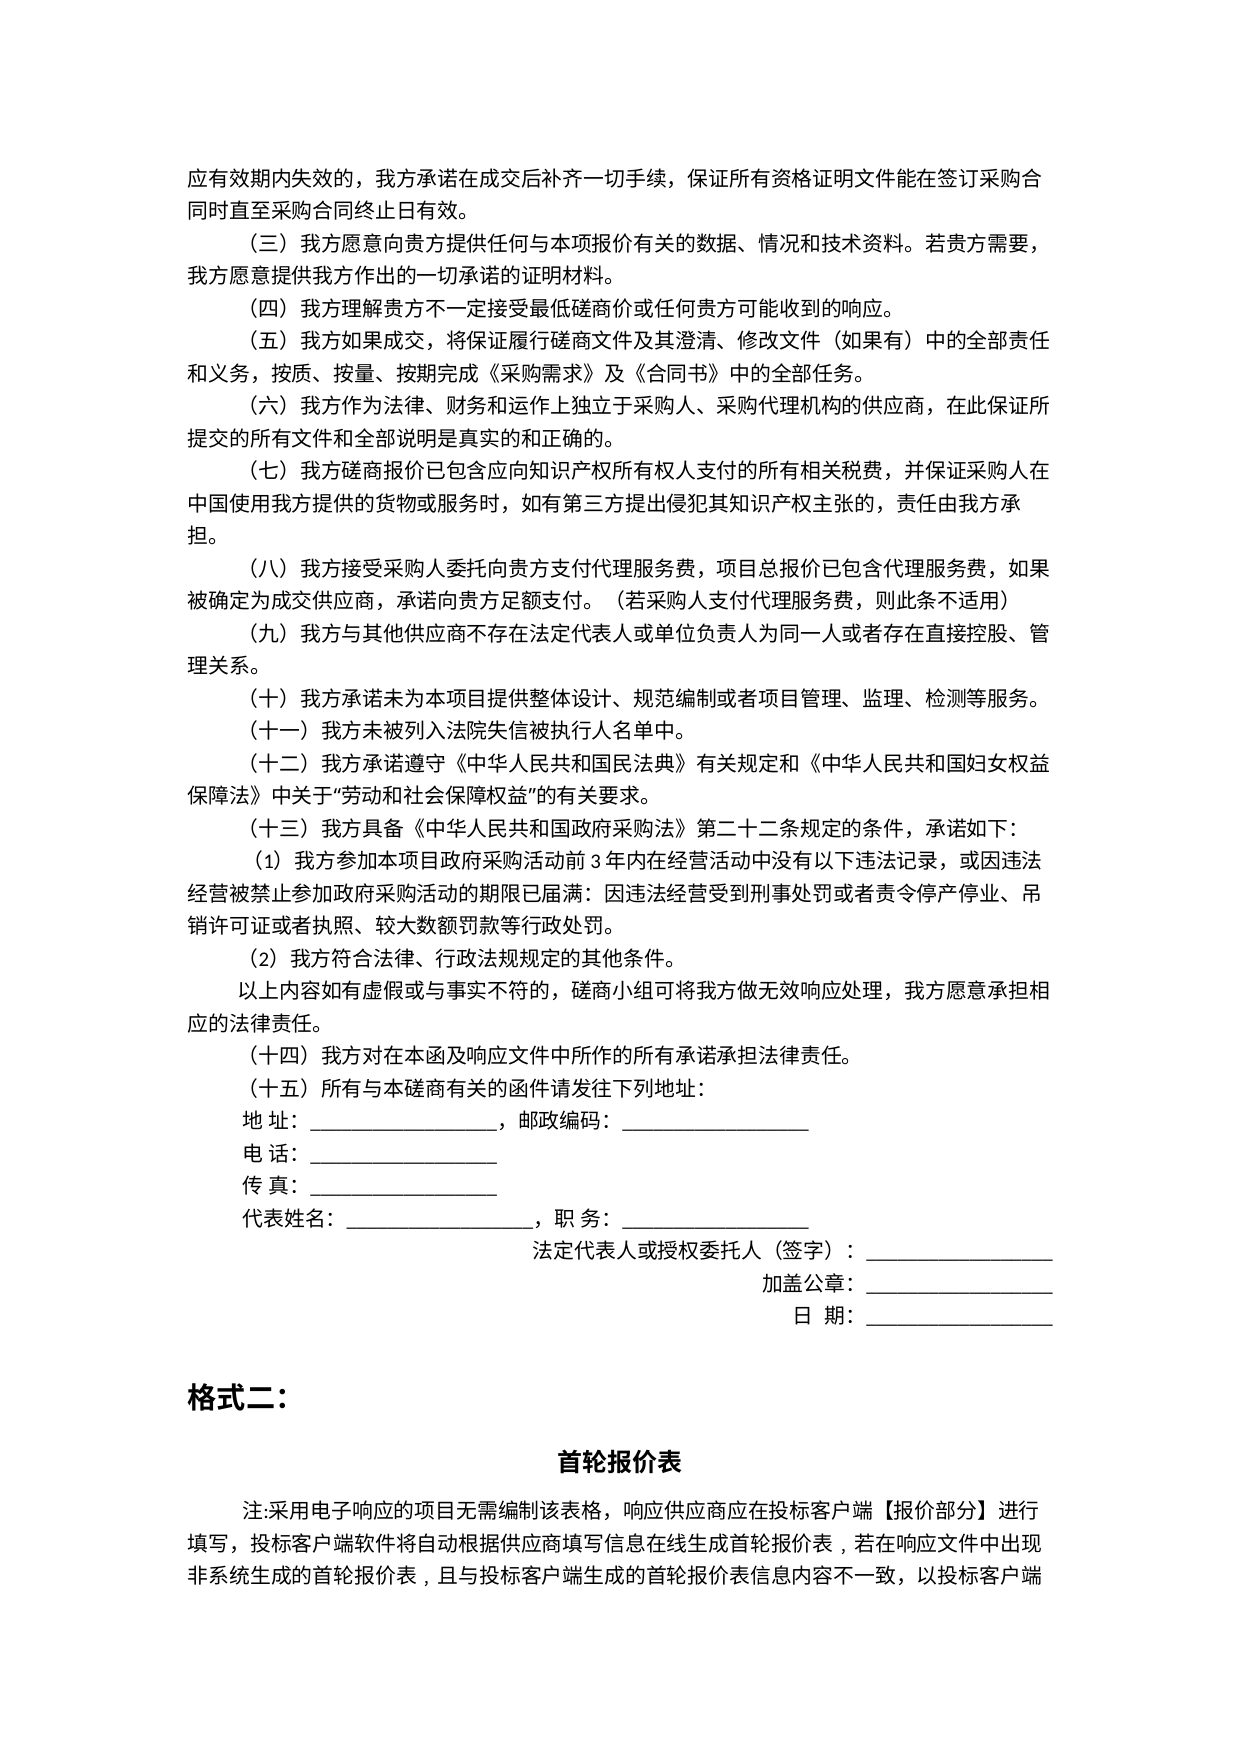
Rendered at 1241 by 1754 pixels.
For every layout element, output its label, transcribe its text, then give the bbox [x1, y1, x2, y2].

text 首轮报价表 [187, 1429, 1053, 1494]
text （七）我方磋商报价已包含应向知识产权所有权人支付的所有相关税费，并保证采购人在中国使用我方提供的货物或服务时，如有第三方提出侵犯其知识产权主张的，责任由我方承担。 [187, 454, 1053, 552]
text 代表姓名：__________________，职 务：__________________ [187, 1202, 1053, 1234]
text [187, 162, 1053, 227]
text （三）我方愿意向贵方提供任何与本项报价有关的数据、情况和技术资料。若贵方需要，我方愿意提供我方作出的一切承诺的证明材料。 [187, 227, 1053, 292]
text 日 期：__________________ [187, 1299, 1053, 1332]
text 以上内容如有虚假或与事实不符的，磋商小组可将我方做无效响应处理，我方愿意承担相应的法律责任。 [187, 974, 1053, 1039]
text 加盖公章：__________________ [187, 1267, 1053, 1299]
text 地 址：__________________，邮政编码：__________________ [187, 1104, 1053, 1137]
text （六）我方作为法律、财务和运作上独立于采购人、采购代理机构的供应商，在此保证所提交的所有文件和全部说明是真实的和正确的。 [187, 389, 1053, 454]
text 格式二： [187, 1364, 1053, 1429]
text （四）我方理解贵方不一定接受最低磋商价或任何贵方可能收到的响应。 [187, 292, 1053, 324]
text （十二）我方承诺遵守《中华人民共和国民法典》有关规定和《中华人民共和国妇女权益保障法》中关于“劳动和社会保障权益”的有关要求。 [187, 747, 1053, 812]
text 法定代表人或授权委托人（签字）：__________________ [187, 1234, 1053, 1267]
text 传 真：__________________ [187, 1169, 1053, 1202]
text （十四）我方对在本函及响应文件中所作的所有承诺承担法律责任。 [187, 1039, 1053, 1072]
text （九）我方与其他供应商不存在法定代表人或单位负责人为同一人或者存在直接控股、管理关系。 [187, 617, 1053, 682]
text （八）我方接受采购人委托向贵方支付代理服务费，项目总报价已包含代理服务费，如果被确定为成交供应商，承诺向贵方足额支付。（若采购人支付代理服务费，则此条不适用） [187, 552, 1053, 617]
text （十三）我方具备《中华人民共和国政府采购法》第二十二条规定的条件，承诺如下： [187, 812, 1053, 844]
text （十）我方承诺未为本项目提供整体设计、规范编制或者项目管理、监理、检测等服务。 [187, 682, 1053, 714]
text （五）我方如果成交，将保证履行磋商文件及其澄清、修改文件（如果有）中的全部责任和义务，按质、按量、按期完成《采购需求》及《合同书》中的全部任务。 [187, 324, 1053, 389]
text （2）我方符合法律、行政法规规定的其他条件。 [187, 942, 1053, 974]
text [187, 1494, 1053, 1592]
text （1）我方参加本项目政府采购活动前3年内在经营活动中没有以下违法记录，或因违法经营被禁止参加政府采购活动的期限已届满：因违法经营受到刑事处罚或者责令停产停业、吊销许可证或者执照、较大数额罚款等行政处罚。 [187, 844, 1053, 942]
text 电 话：__________________ [187, 1137, 1053, 1169]
text （十五）所有与本磋商有关的函件请发往下列地址： [187, 1072, 1053, 1104]
text （十一）我方未被列入法院失信被执行人名单中。 [187, 714, 1053, 747]
